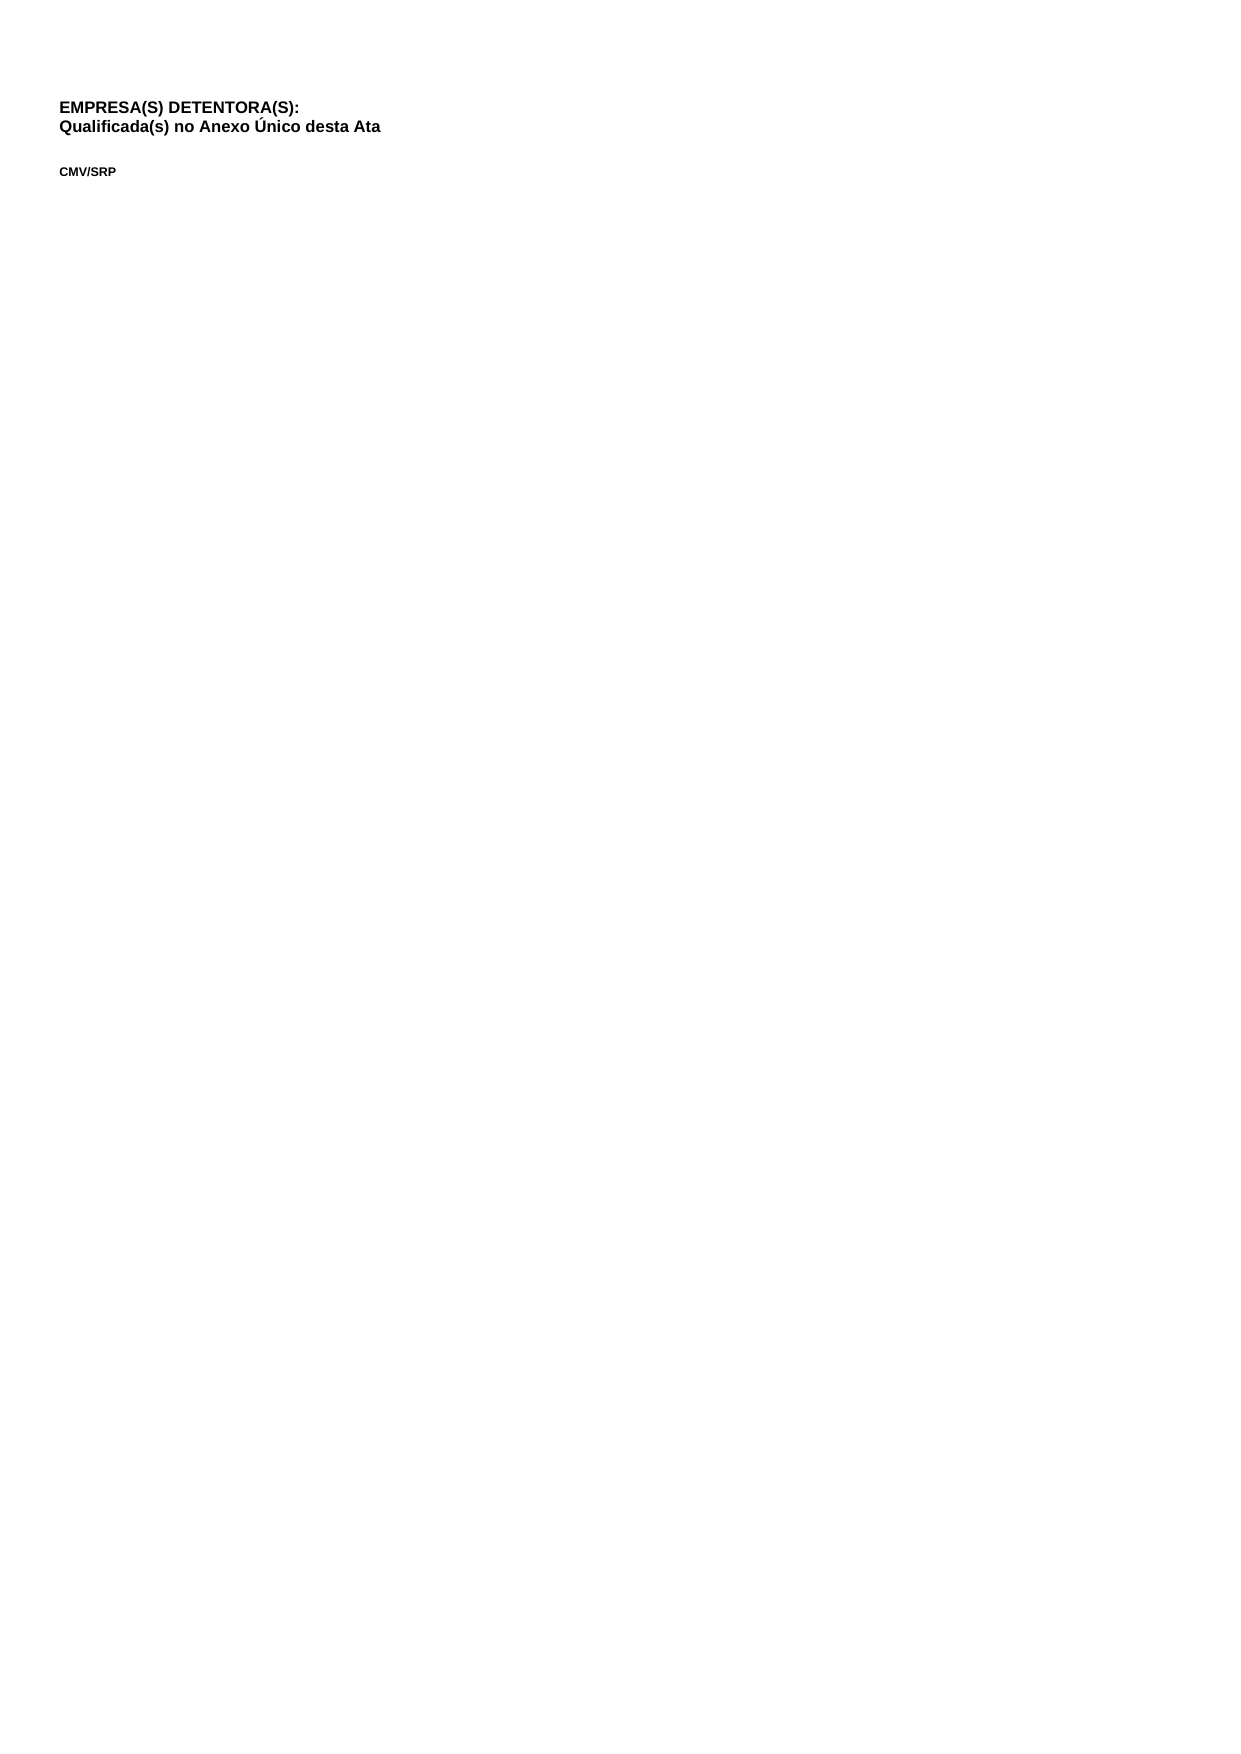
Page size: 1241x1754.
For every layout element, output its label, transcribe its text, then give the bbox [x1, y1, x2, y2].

text Qualificada(s) no Anexo Único desta Ata [59, 117, 1194, 136]
text CMV/SRP [59, 164, 1194, 179]
text EMPRESA(S) DETENTORA(S): [59, 97, 1194, 117]
